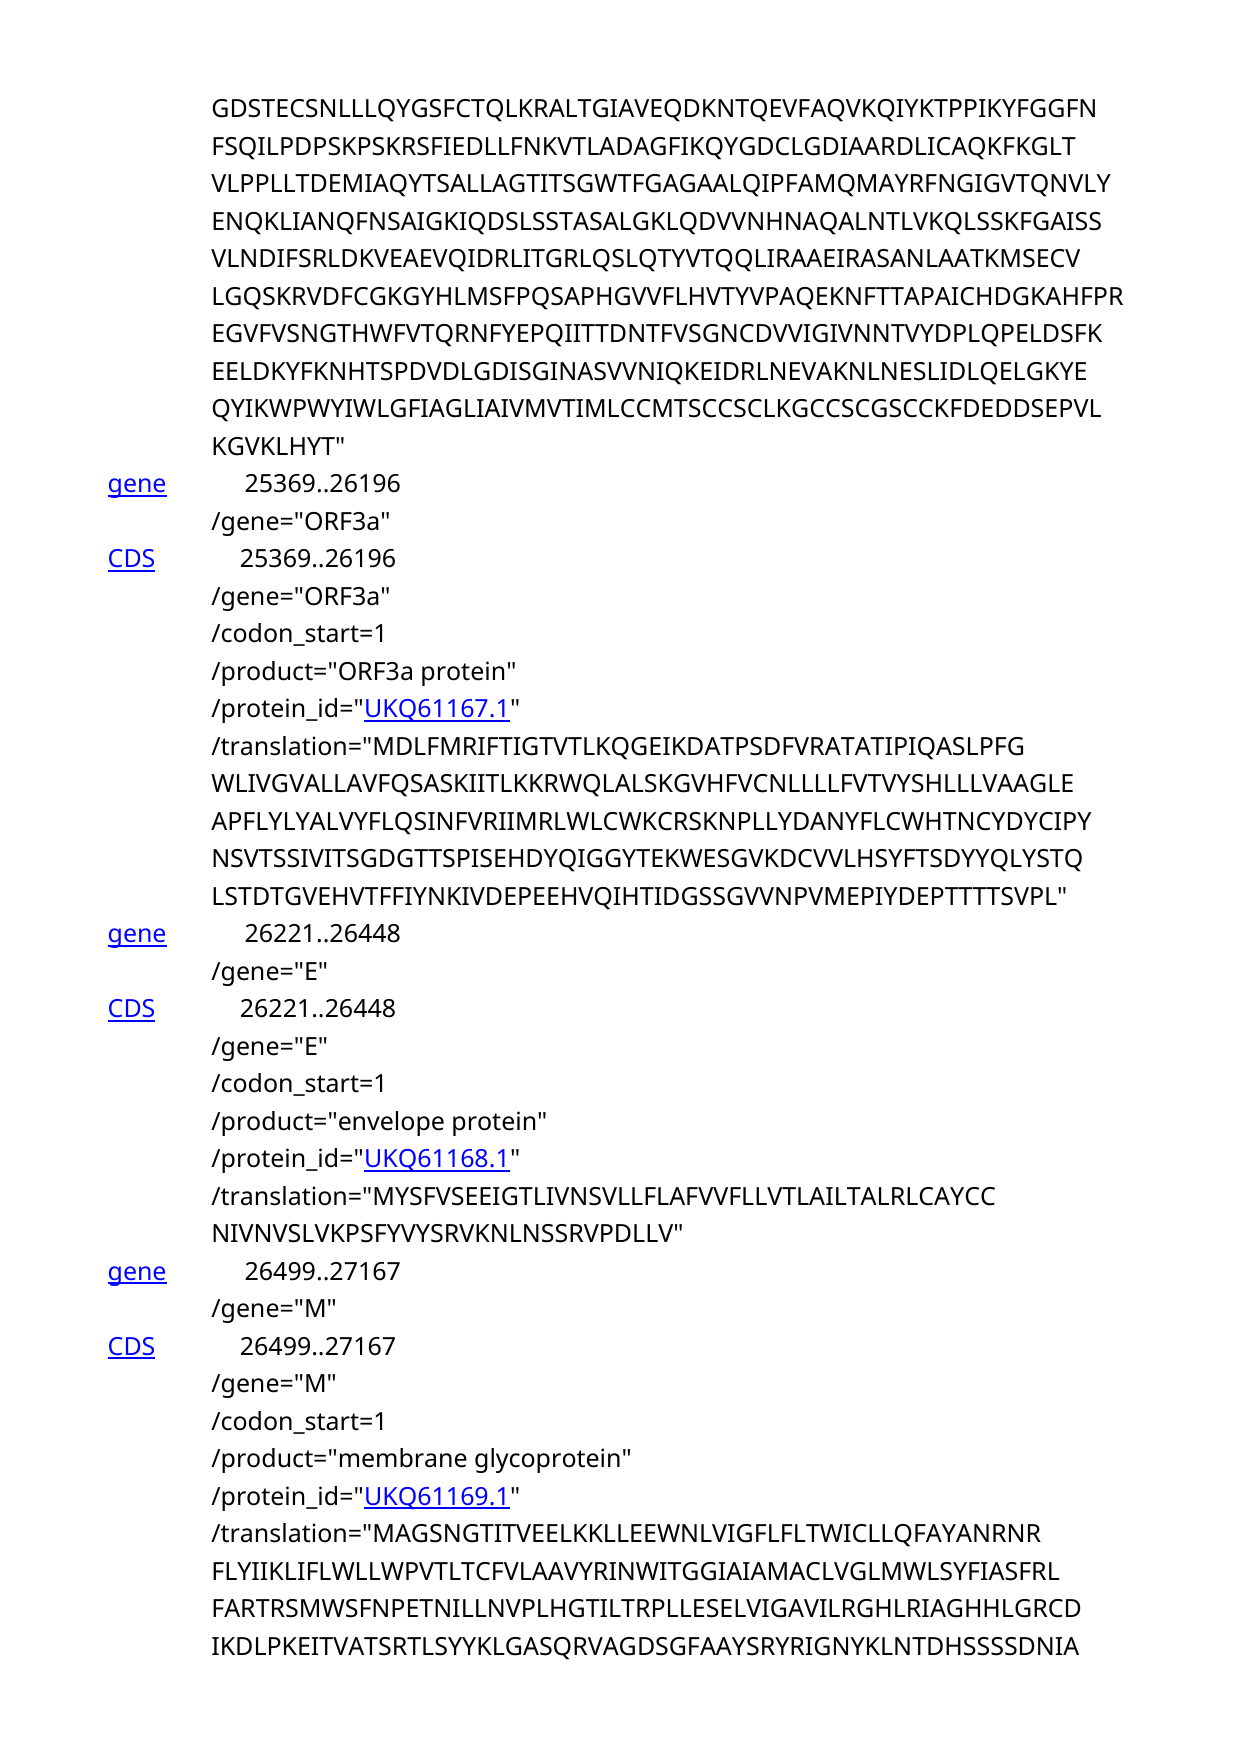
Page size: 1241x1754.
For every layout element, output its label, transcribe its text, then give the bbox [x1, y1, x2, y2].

text CDS 25369..26196 [75, 539, 1165, 577]
text /gene="E" [75, 1027, 1165, 1064]
text /translation="MDLFMRIFTIGTVTLKQGEIKDATPSDFVRATATIPIQASLPFG [75, 727, 1165, 764]
text /product="membrane glycoprotein" [75, 1439, 1165, 1477]
text VLPPLLTDEMIAQYTSALLAGTITSGWTFGAGAALQIPFAMQMAYRFNGIGVTQNVLY [75, 164, 1165, 202]
text gene 26221..26448 [75, 914, 1165, 952]
text CDS 26221..26448 [75, 989, 1165, 1027]
text NIVNVSLVKPSFYVYSRVKNLNSSRVPDLLV" [75, 1214, 1165, 1252]
text /codon_start=1 [75, 1064, 1165, 1102]
text /codon_start=1 [75, 1402, 1165, 1439]
text VLNDIFSRLDKVEAEVQIDRLITGRLQSLQTYVTQQLIRAAEIRASANLAATKMSECV [75, 239, 1165, 277]
text /gene="E" [75, 952, 1165, 989]
text KGVKLHYT" [75, 427, 1165, 464]
text FSQILPDPSKPSKRSFIEDLLFNKVTLADAGFIKQYGDCLGDIAARDLICAQKFKGLT [75, 127, 1165, 164]
text APFLYLYALVYFLQSINFVRIIMRLWLCWKCRSKNPLLYDANYFLCWHTNCYDYCIPY [75, 802, 1165, 839]
text /protein_id="UKQ61168.1" [75, 1139, 1165, 1177]
text FLYIIKLIFLWLLWPVTLTCFVLAAVYRINWITGGIAIAMACLVGLMWLSYFIASFRL [75, 1552, 1165, 1589]
text /translation="MYSFVSEEIGTLIVNSVLLFLAFVVFLLVTLAILTALRLCAYCC [75, 1177, 1165, 1214]
text /codon_start=1 [75, 614, 1165, 652]
text /gene="ORF3a" [75, 502, 1165, 539]
text gene 25369..26196 [75, 464, 1165, 502]
text WLIVGVALLAVFQSASKIITLKKRWQLALSKGVHFVCNLLLLFVTVYSHLLLVAAGLE [75, 764, 1165, 802]
text /protein_id="UKQ61169.1" [75, 1477, 1165, 1514]
text /protein_id="UKQ61167.1" [75, 689, 1165, 727]
text LGQSKRVDFCGKGYHLMSFPQSAPHGVVFLHVTYVPAQEKNFTTAPAICHDGKAHFPR [75, 277, 1165, 314]
text GDSTECSNLLLQYGSFCTQLKRALTGIAVEQDKNTQEVFAQVKQIYKTPPIKYFGGFN [75, 89, 1165, 127]
text /translation="MAGSNGTITVEELKKLLEEWNLVIGFLFLTWICLLQFAYANRNR [75, 1514, 1165, 1552]
text /product="envelope protein" [75, 1102, 1165, 1139]
text FARTRSMWSFNPETNILLNVPLHGTILTRPLLESELVIGAVILRGHLRIAGHHLGRCD [75, 1589, 1165, 1627]
text NSVTSSIVITSGDGTTSPISEHDYQIGGYTEKWESGVKDCVVLHSYFTSDYYQLYSTQ [75, 839, 1165, 877]
text QYIKWPWYIWLGFIAGLIAIVMVTIMLCCMTSCCSCLKGCCSCGSCCKFDEDDSEPVL [75, 389, 1165, 427]
text ENQKLIANQFNSAIGKIQDSLSSTASALGKLQDVVNHNAQALNTLVKQLSSKFGAISS [75, 202, 1165, 239]
text LSTDTGVEHVTFFIYNKIVDEPEEHVQIHTIDGSSGVVNPVMEPIYDEPTTTTSVPL" [75, 877, 1165, 914]
text EELDKYFKNHTSPDVDLGDISGINASVVNIQKEIDRLNEVAKNLNESLIDLQELGKYE [75, 352, 1165, 389]
text /gene="M" [75, 1364, 1165, 1402]
text IKDLPKEITVATSRTLSYYKLGASQRVAGDSGFAAYSRYRIGNYKLNTDHSSSSDNIA [75, 1627, 1165, 1664]
text /product="ORF3a protein" [75, 652, 1165, 689]
text /gene="ORF3a" [75, 577, 1165, 614]
text EGVFVSNGTHWFVTQRNFYEPQIITTDNTFVSGNCDVVIGIVNNTVYDPLQPELDSFK [75, 314, 1165, 352]
text CDS 26499..27167 [75, 1327, 1165, 1364]
text /gene="M" [75, 1289, 1165, 1327]
text gene 26499..27167 [75, 1252, 1165, 1289]
